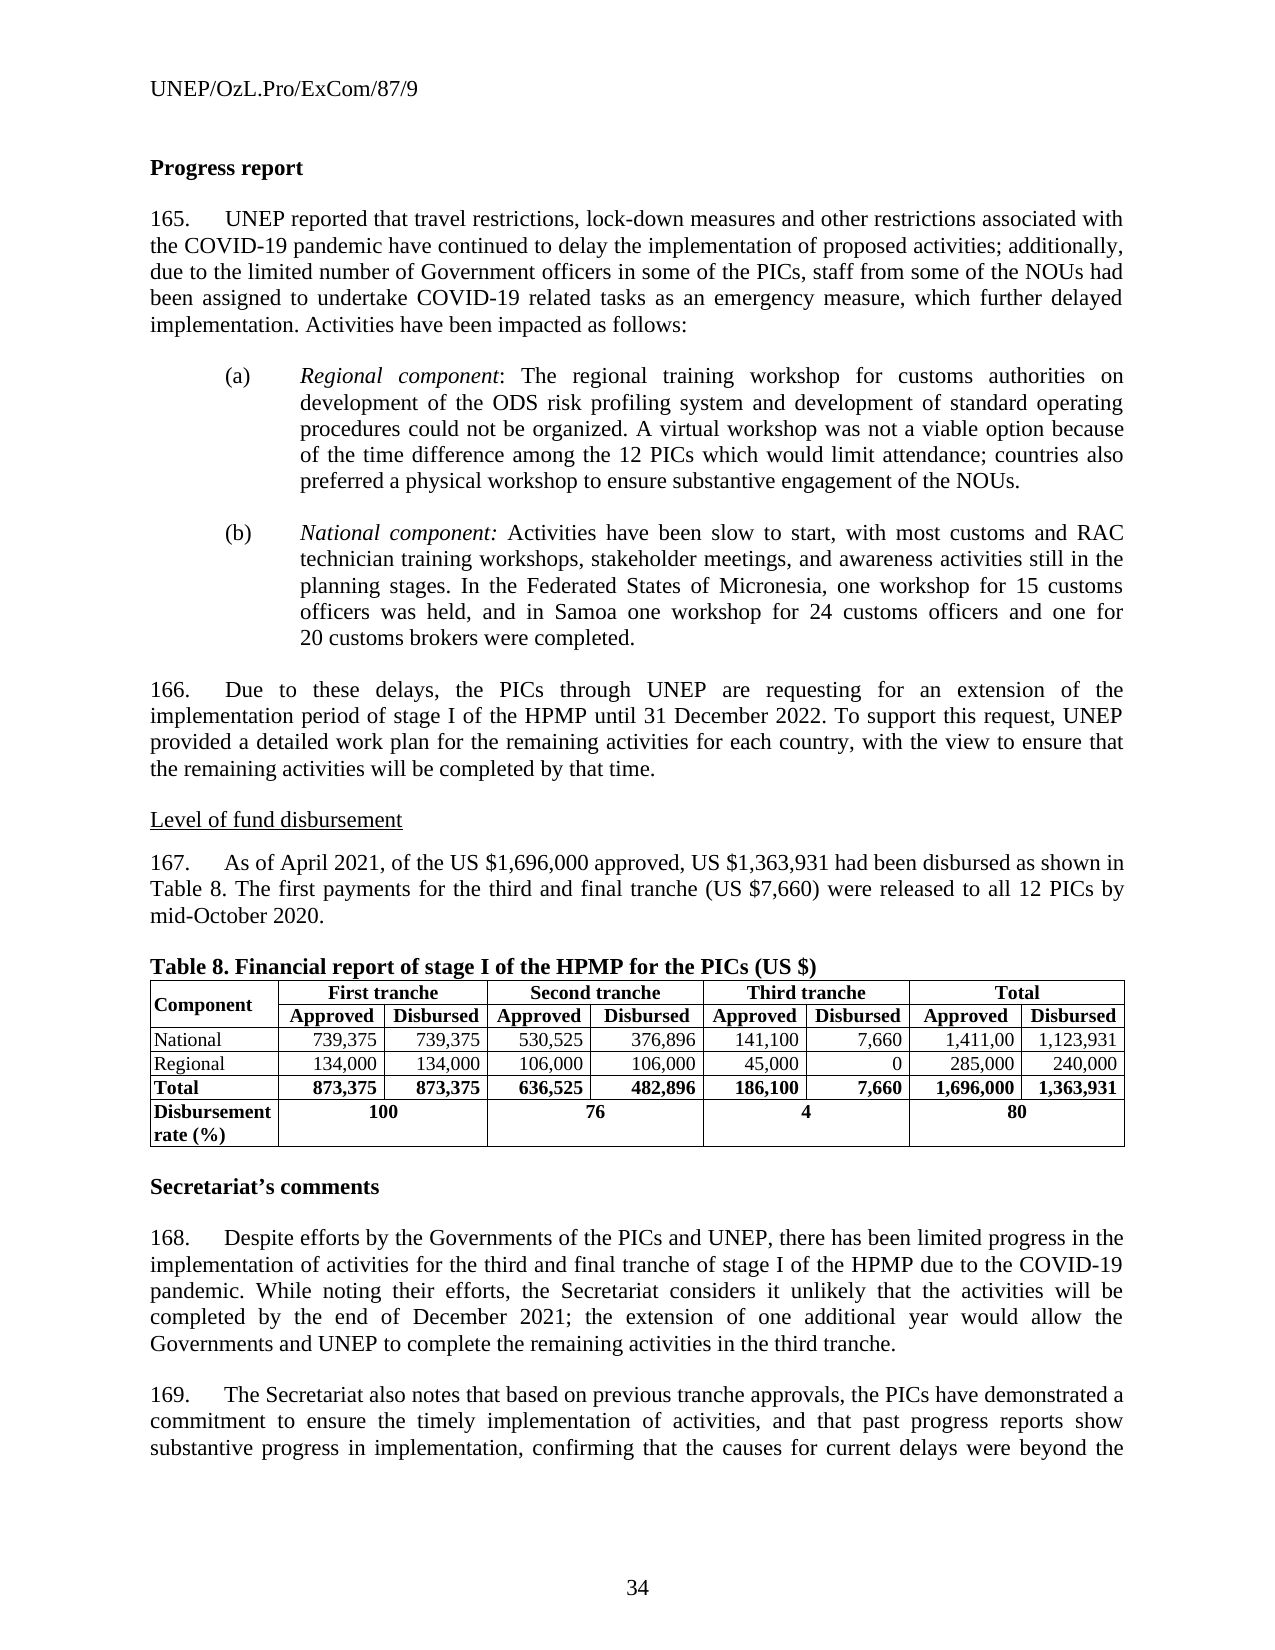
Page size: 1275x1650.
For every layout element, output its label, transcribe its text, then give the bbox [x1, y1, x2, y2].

table_cell 739,375 [279, 1028, 384, 1051]
table_cell Approved [704, 1005, 806, 1027]
table_cell Disbursed [807, 1005, 909, 1027]
table_cell 376,896 [591, 1028, 703, 1051]
table_cell Approved [488, 1005, 590, 1027]
table_cell 7,660 [807, 1076, 909, 1099]
table_cell 106,000 [488, 1052, 590, 1075]
table_cell 134,000 [279, 1052, 384, 1075]
table_cell 45,000 [704, 1052, 806, 1075]
table_cell Total [151, 1076, 278, 1099]
table_header Third tranche [704, 981, 909, 1003]
list As of April 2021, of the US $1,696,000 approved, US $1,363,931 had been disbursed as shown in Table 8. The first payments for the third and final tranche (US $7,660) were released to all 12 PICs by mid-October 2020. [150, 849, 1125, 928]
table_header Total [910, 981, 1124, 1003]
table_cell 530,525 [488, 1028, 590, 1051]
table_cell 134,000 [385, 1052, 487, 1075]
table_cell 739,375 [385, 1028, 487, 1051]
table_cell 240,000 [1022, 1052, 1124, 1075]
text Secretariat’s comments [150, 1173, 1125, 1199]
table_cell Approved [910, 1005, 1021, 1027]
table_cell 100 [279, 1100, 487, 1146]
subtitle National component: Activities have been slow to start, with most customs and RAC technician training workshops, stakeholder meetings, and awareness activities still in the planning stages. In the Federated States of Micronesia, one workshop for 15 customs officers was held, and in Samoa one workshop for 24 customs officers and one for 20 customs brokers were completed. [225, 519, 1125, 651]
table_cell Regional [151, 1052, 278, 1075]
table_header Component [151, 981, 278, 1027]
table_cell National [151, 1028, 278, 1051]
table_cell 1,411,00 [910, 1028, 1021, 1051]
subtitle Progress report [150, 154, 1125, 180]
subtitle Due to these delays, the PICs through UNEP are requesting for an extension of the implementation period of stage I of the HPMP until 31 December 2022. To support this request, UNEP provided a detailed work plan for the remaining activities for each country, with the view to ensure that the remaining activities will be completed by that time. [150, 676, 1125, 781]
table_cell 186,100 [704, 1076, 806, 1099]
table_cell 482,896 [591, 1076, 703, 1099]
table_cell 873,375 [279, 1076, 384, 1099]
table_cell 1,696,000 [910, 1076, 1021, 1099]
table_cell Disbursed [1022, 1005, 1124, 1027]
table_cell 4 [704, 1100, 909, 1146]
table_cell 873,375 [385, 1076, 487, 1099]
text Level of fund disbursement [150, 806, 1125, 832]
table_cell 76 [488, 1100, 703, 1146]
subtitle UNEP reported that travel restrictions, lock-down measures and other restrictions associated with the COVID-19 pandemic have continued to delay the implementation of proposed activities; additionally, due to the limited number of Government officers in some of the PICs, staff from some of the NOUs had been assigned to undertake COVID-19 related tasks as an emergency measure, which further delayed implementation. Activities have been impacted as follows: [150, 205, 1125, 337]
table_header First tranche [279, 981, 487, 1003]
table_cell 285,000 [910, 1052, 1021, 1075]
table_cell 106,000 [591, 1052, 703, 1075]
table_cell Approved [279, 1005, 384, 1027]
table_cell Disbursed [385, 1005, 487, 1027]
list Table 8. Financial report of stage I of the HPMP for the PICs (US $) [150, 953, 1125, 979]
table_cell Disbursement rate (%) [151, 1100, 278, 1146]
table_cell Disbursed [591, 1005, 703, 1027]
table_cell 1,363,931 [1022, 1076, 1124, 1099]
table_header Second tranche [488, 981, 703, 1003]
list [150, 1381, 1125, 1486]
table_cell 141,100 [704, 1028, 806, 1051]
table_cell 636,525 [488, 1076, 590, 1099]
table_cell 1,123,931 [1022, 1028, 1124, 1051]
list Despite efforts by the Governments of the PICs and UNEP, there has been limited progress in the implementation of activities for the third and final tranche of stage I of the HPMP due to the COVID-19 pandemic. While noting their efforts, the Secretariat considers it unlikely that the activities will be completed by the end of December 2021; the extension of one additional year would allow the Governments and UNEP to complete the remaining activities in the third tranche. [150, 1224, 1125, 1356]
table_cell 80 [910, 1100, 1124, 1146]
subtitle Regional component: The regional training workshop for customs authorities on development of the ODS risk profiling system and development of standard operating procedures could not be organized. A virtual workshop was not a viable option because of the time difference among the 12 PICs which would limit attendance; countries also preferred a physical workshop to ensure substantive engagement of the NOUs. [225, 362, 1125, 494]
table_cell 0 [807, 1052, 909, 1075]
table_cell 7,660 [807, 1028, 909, 1051]
